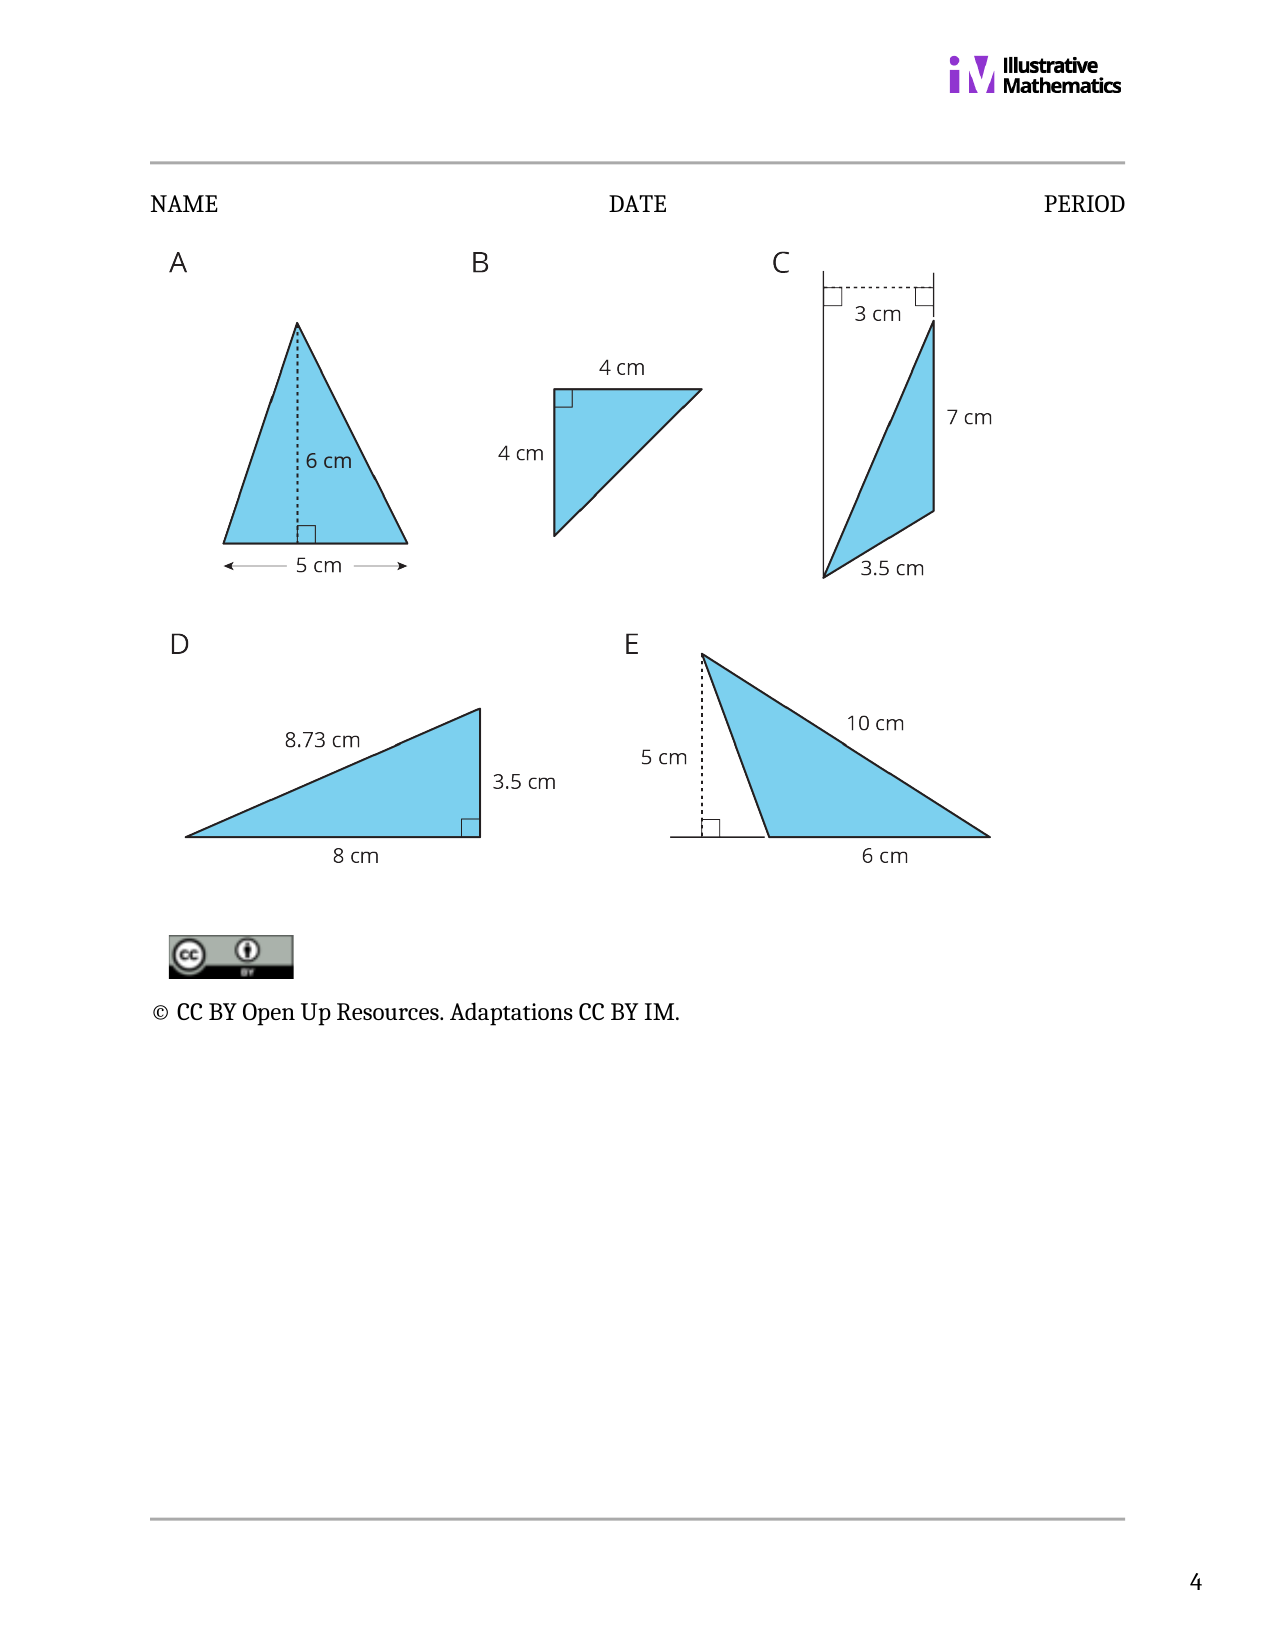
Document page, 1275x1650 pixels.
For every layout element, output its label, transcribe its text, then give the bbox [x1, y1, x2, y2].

picture [168, 935, 294, 979]
picture [168, 247, 993, 869]
picture [949, 55, 1121, 93]
text © CC BY Open Up Resources. Adaptations CC BY IM. [150, 998, 1125, 1027]
